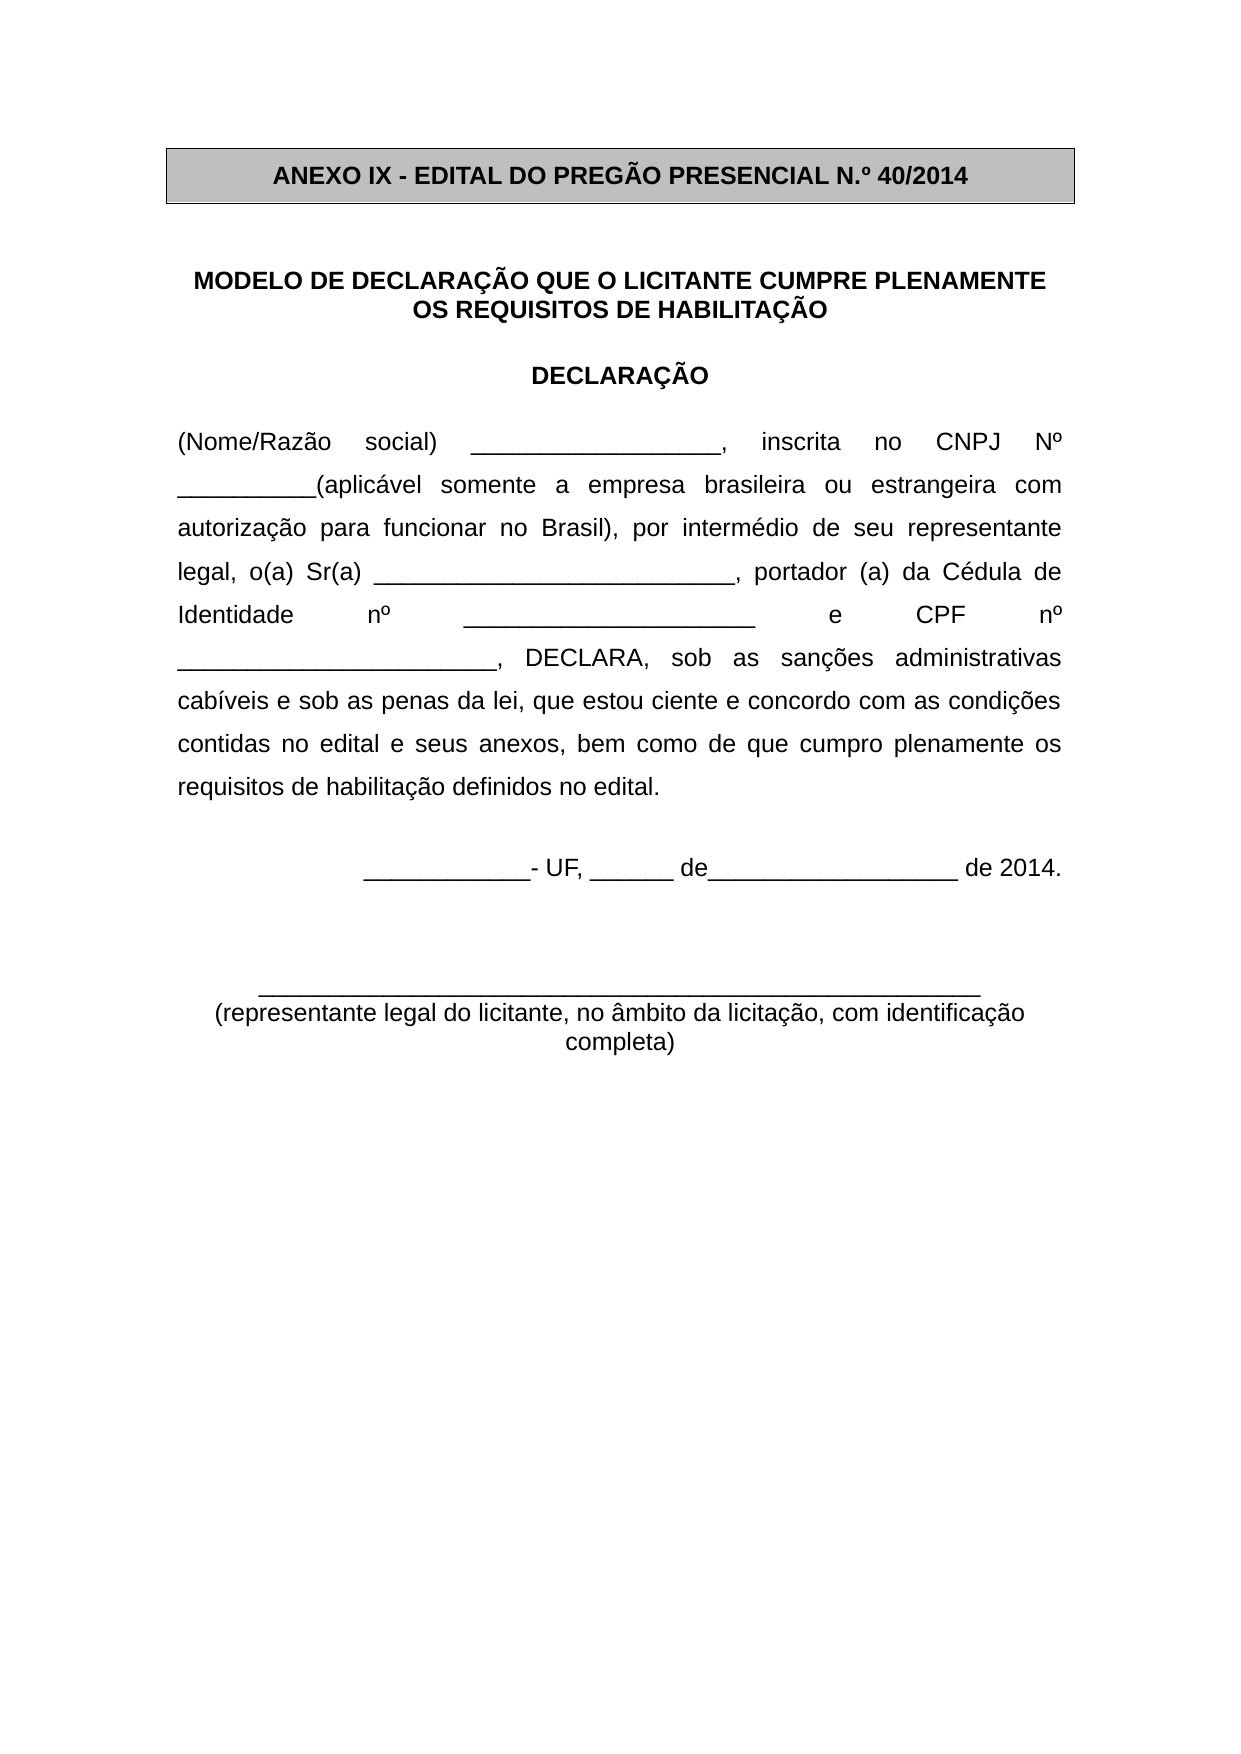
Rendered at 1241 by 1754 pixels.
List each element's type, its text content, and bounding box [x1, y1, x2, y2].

text DECLARAÇÃO [177, 361, 1063, 390]
text MODELO DE DECLARAÇÃO QUE O LICITANTE CUMPRE PLENAMENTE OS REQUISITOS DE HABILITAÇÃO [177, 266, 1063, 323]
text (representante legal do licitante, no âmbito da licitação, com identificação completa) [177, 998, 1063, 1055]
text (Nome/Razão social) __________________, inscrita no CNPJ Nº __________(aplicável somente a empresa brasileira ou estrangeira com autorização para funcionar no Brasil), por intermédio de seu representante legal, o(a) Sr(a) __________________________, portador (a) da Cédula de Identidade nº _____________________ e CPF nº _______________________, DECLARA, sob as sanções administrativas cabíveis e sob as penas da lei, que estou ciente e concordo com as condições contidas no edital e seus anexos, bem como de que cumpro plenamente os requisitos de habilitação definidos no edital. [177, 427, 1063, 801]
table_header ANEXO IX - EDITAL DO PREGÃO PRESENCIAL N.º 40/2014 [167, 149, 1074, 202]
text ____________________________________________________ [177, 969, 1063, 998]
subtitle ____________- UF, ______ de__________________ de 2014. [177, 853, 1063, 882]
